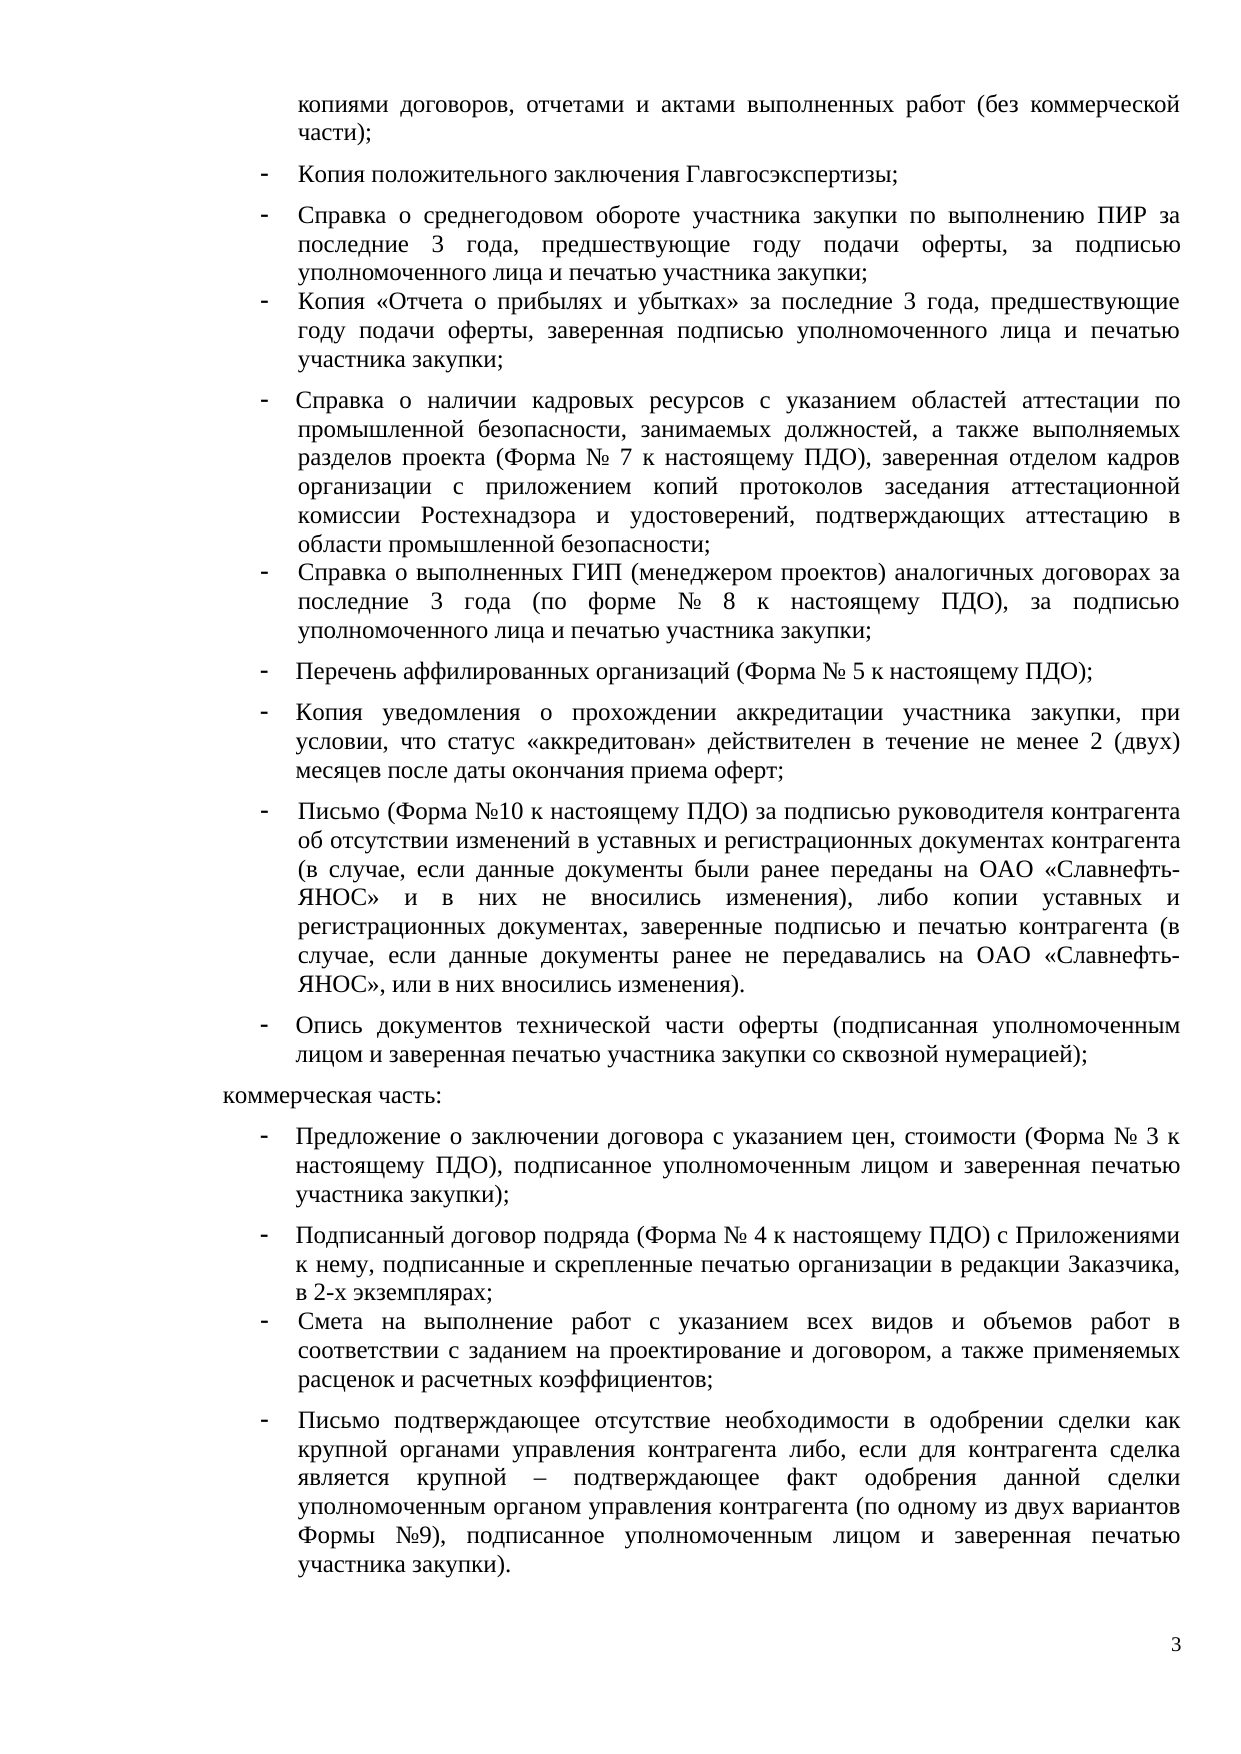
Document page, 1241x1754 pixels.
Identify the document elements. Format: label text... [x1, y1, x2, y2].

list Опись документов технической части оферты (подписанная уполномоченным лицом и заверенная печатью участника закупки со сквозной нумерацией); [260, 1010, 1181, 1067]
list Копия уведомления о прохождении аккредитации участника закупки, при условии, что статус «аккредитован» действителен в течение не менее 2 (двух) месяцев после даты окончания приема оферт; [260, 697, 1181, 784]
list Перечень аффилированных организаций (Форма № 5 к настоящему ПДО); [260, 656, 1181, 685]
list Копия положительного заключения Главгосэкспертизы; [260, 159, 1181, 187]
list Справка о среднегодовом обороте участника закупки по выполнению ПИР за последние 3 года, предшествующие году подачи оферты, за подписью уполномоченного лица и печатью участника закупки; [260, 200, 1181, 286]
list Письмо подтверждающее отсутствие необходимости в одобрении сделки как крупной органами управления контрагента либо, если для контрагента сделка является крупной – подтверждающее факт одобрения данной сделки уполномоченным органом управления контрагента (по одному из двух вариантов Формы №9), подписанное уполномоченным лицом и заверенная печатью участника закупки). [260, 1405, 1181, 1577]
list Подписанный договор подряда (Форма № 4 к настоящему ПДО) с Приложениями к нему, подписанные и скрепленные печатью организации в редакции Заказчика, в 2-х экземплярах; [260, 1220, 1181, 1306]
list Предложение о заключении договора с указанием цен, стоимости (Форма № 3 к настоящему ПДО), подписанное уполномоченным лицом и заверенная печатью участника закупки); [260, 1121, 1181, 1207]
text коммерческая часть: [148, 1080, 1181, 1109]
list Смета на выполнение работ с указанием всех видов и объемов работ в соответствии с заданием на проектирование и договором, а также применяемых расценок и расчетных коэффициентов; [260, 1306, 1181, 1392]
list Справка о выполненных ГИП (менеджером проектов) аналогичных договорах за последние 3 года (по форме № 8 к настоящему ПДО), за подписью уполномоченного лица и печатью участника закупки; [260, 557, 1181, 644]
list Копия «Отчета о прибылях и убытках» за последние 3 года, предшествующие году подачи оферты, заверенная подписью уполномоченного лица и печатью участника закупки; [260, 286, 1181, 372]
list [260, 89, 1181, 146]
list Справка о наличии кадровых ресурсов с указанием областей аттестации по промышленной безопасности, занимаемых должностей, а также выполняемых разделов проекта (Форма № 7 к настоящему ПДО), заверенная отделом кадров организации с приложением копий протоколов заседания аттестационной комиссии Ростехнадзора и удостоверений, подтверждающих аттестацию в области промышленной безопасности; [260, 385, 1181, 557]
list Письмо (Форма №10 к настоящему ПДО) за подписью руководителя контрагента об отсутствии изменений в уставных и регистрационных документах контрагента (в случае, если данные документы были ранее переданы на ОАО «Славнефть-ЯНОС» и в них не вносились изменения), либо копии уставных и регистрационных документах, заверенные подписью и печатью контрагента (в случае, если данные документы ранее не передавались на ОАО «Славнефть-ЯНОС», или в них вносились изменения). [260, 796, 1181, 997]
